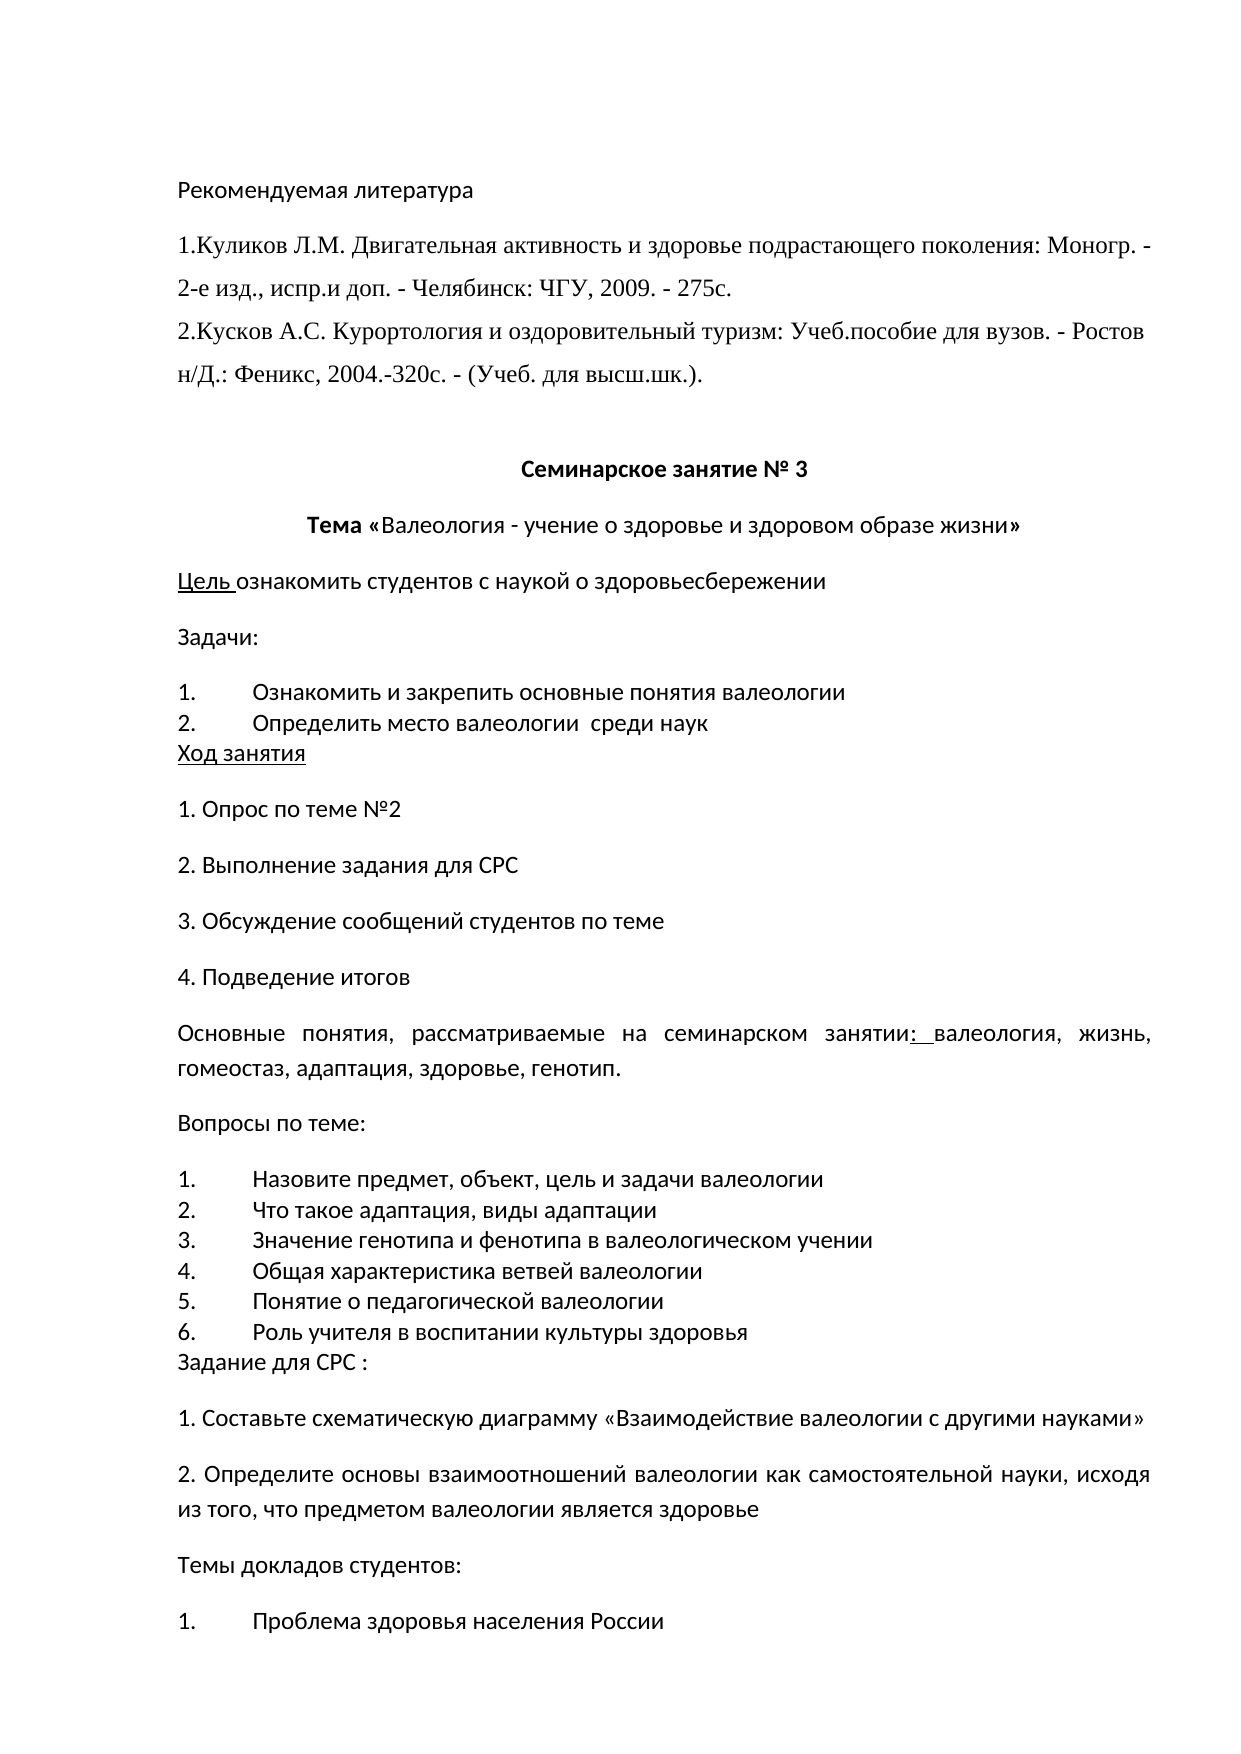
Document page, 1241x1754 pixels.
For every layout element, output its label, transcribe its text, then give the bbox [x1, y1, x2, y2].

text Семинарское занятие № 3 [177, 453, 1152, 484]
text Темы докладов студентов: [177, 1549, 1152, 1579]
text 1. Составьте схематическую диаграмму «Взаимодействие валеологии с другими науками» [177, 1402, 1152, 1433]
text 2. Определите основы взаимоотношений валеологии как самостоятельной науки, исходя из того, что предметом валеологии является здоровье [177, 1458, 1152, 1524]
text 2.Кусков А.С. Курортология и оздоровительный туризм: Учеб.пособие для вузов. - Ростов н/Д.: Феникс, 2004.-320с. - (Учеб. для высш.шк.). [177, 316, 1152, 388]
list Что такое адаптация, виды адаптации [177, 1194, 1152, 1224]
text Ход занятия [177, 737, 1152, 768]
text Цель ознакомить студентов с наукой о здоровьесбережении [177, 565, 1152, 595]
text Тема «Валеология - учение о здоровье и здоровом образе жизни» [177, 509, 1152, 539]
text Задание для СРС : [177, 1346, 1152, 1377]
text 3. Обсуждение сообщений студентов по теме [177, 905, 1152, 936]
text 1.Куликов Л.М. Двигательная активность и здоровье подрастающего поколения: Моногр. - 2-е изд., испр.и доп. - Челябинск: ЧГУ, 2009. - 275с. [177, 230, 1152, 302]
list Роль учителя в воспитании культуры здоровья [177, 1316, 1152, 1346]
text Основные понятия, рассматриваемые на семинарском занятии: валеология, жизнь, гомеостаз, адаптация, здоровье, генотип. [177, 1017, 1152, 1082]
text Вопросы по теме: [177, 1107, 1152, 1138]
list Определить место валеологии среди наук [177, 707, 1152, 737]
list Проблема здоровья населения России [177, 1605, 1152, 1635]
list Общая характеристика ветвей валеологии [177, 1255, 1152, 1285]
list Ознакомить и закрепить основные понятия валеологии [177, 676, 1152, 707]
text Задачи: [177, 621, 1152, 651]
text 1. Опрос по теме №2 [177, 793, 1152, 824]
text Рекомендуемая литература [177, 174, 1152, 204]
list Назовите предмет, объект, цель и задачи валеологии [177, 1163, 1152, 1194]
list Понятие о педагогической валеологии [177, 1285, 1152, 1316]
text 4. Подведение итогов [177, 961, 1152, 991]
text 2. Выполнение задания для СРС [177, 849, 1152, 880]
list Значение генотипа и фенотипа в валеологическом учении [177, 1224, 1152, 1255]
